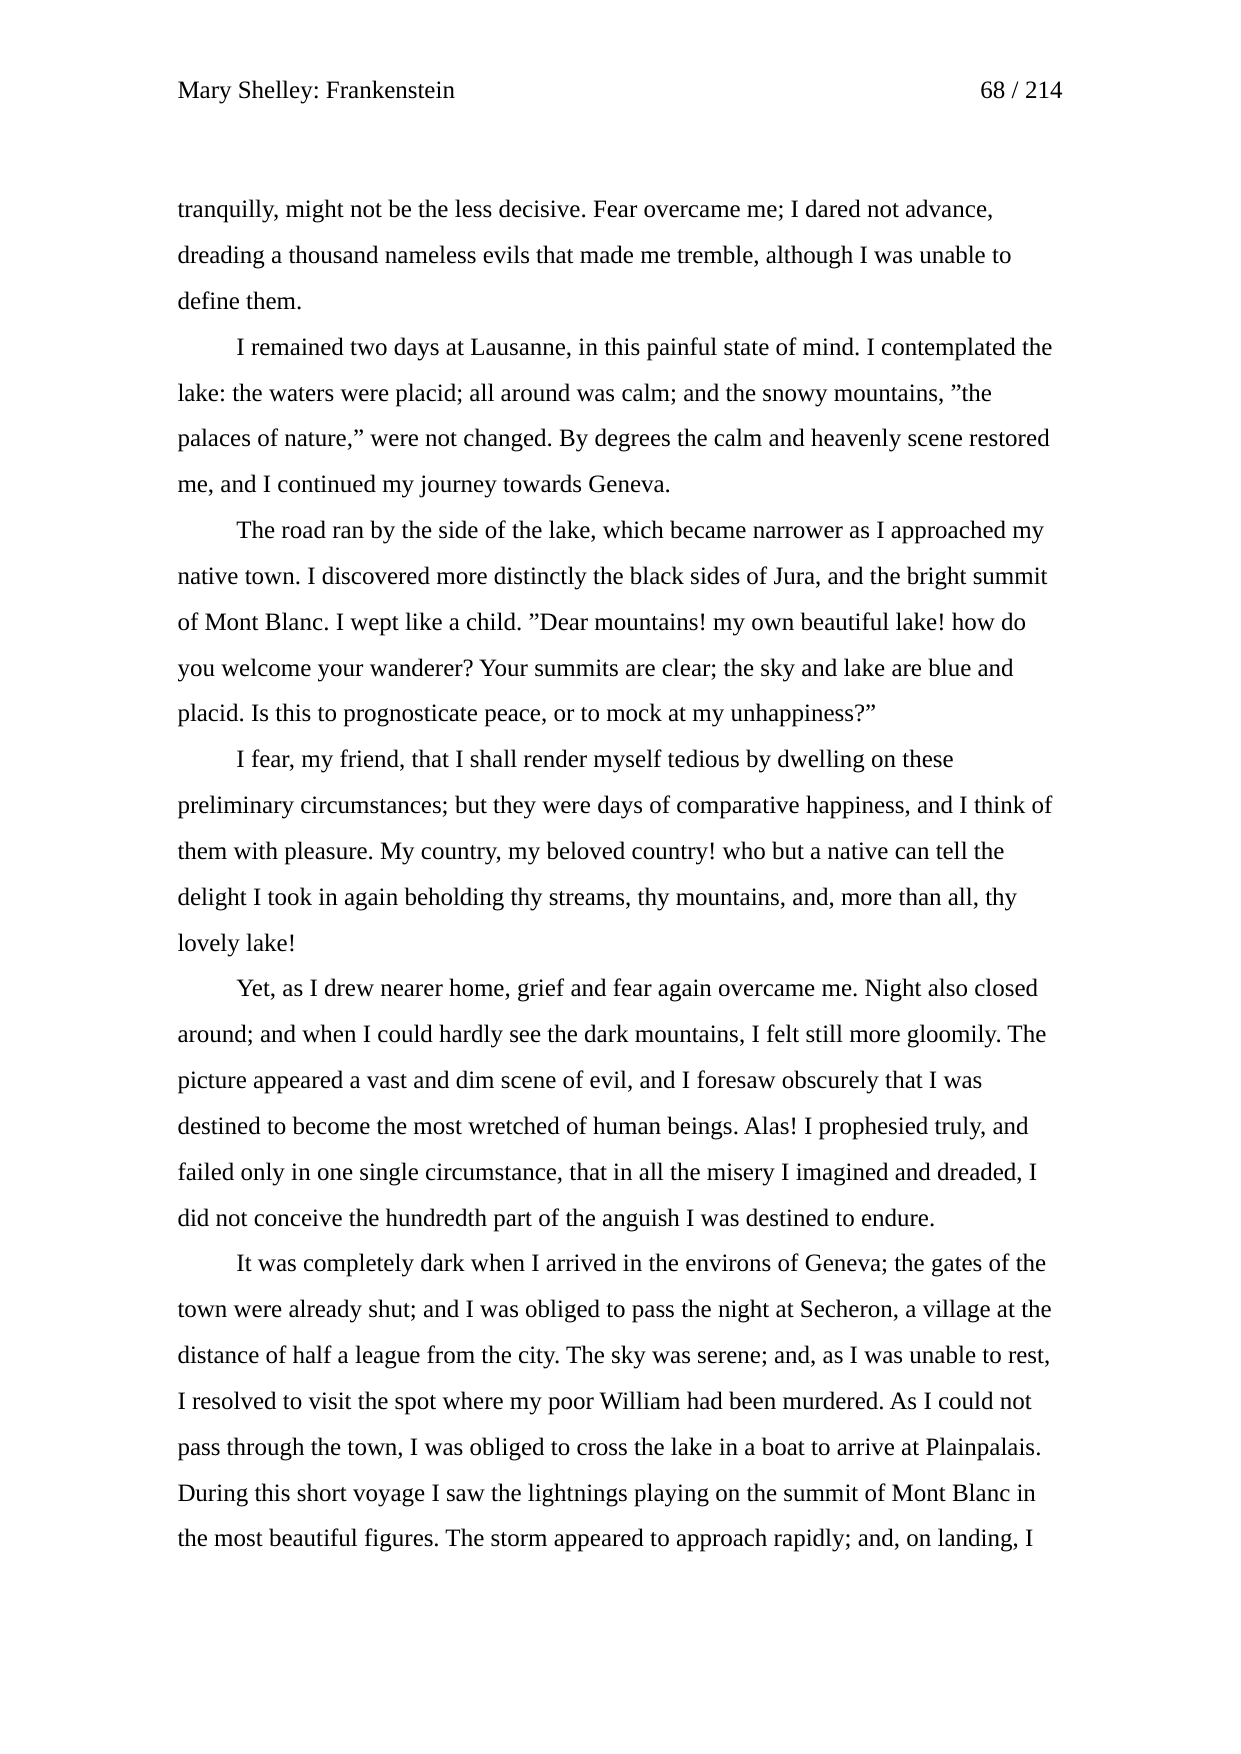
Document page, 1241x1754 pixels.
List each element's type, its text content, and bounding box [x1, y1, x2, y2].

text I remained two days at Lausanne, in this painful state of mind. I contemplated the lake: the waters were placid; all around was calm; and the snowy mountains, ”the palaces of nature,” were not changed. By degrees the calm and heavenly scene restored me, and I continued my journey towards Geneva. [177, 315, 1063, 498]
text The road ran by the side of the lake, which became narrower as I approached my native town. I discovered more distinctly the black sides of Jura, and the bright summit of Mont Blanc. I wept like a child. ”Dear mountains! my own beautiful lake! how do you welcome your wanderer? Your summits are clear; the sky and lake are blue and placid. Is this to prognosticate peace, or to mock at my unhappiness?” [177, 498, 1063, 727]
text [177, 1231, 1063, 1552]
text Yet, as I drew nearer home, grief and fear again overcame me. Night also closed around; and when I could hardly see the dark mountains, I felt still more gloomily. The picture appeared a vast and dim scene of evil, and I foresaw obscurely that I was destined to become the most wretched of human beings. Alas! I prophesied truly, and failed only in one single circumstance, that in all the misery I imagined and dreaded, I did not conceive the hundredth part of the anguish I was destined to endure. [177, 956, 1063, 1231]
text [177, 177, 1063, 315]
text I fear, my friend, that I shall render myself tedious by dwelling on these preliminary circumstances; but they were days of comparative happiness, and I think of them with pleasure. My country, my beloved country! who but a native can tell the delight I took in again beholding thy streams, thy mountains, and, more than all, thy lovely lake! [177, 727, 1063, 956]
